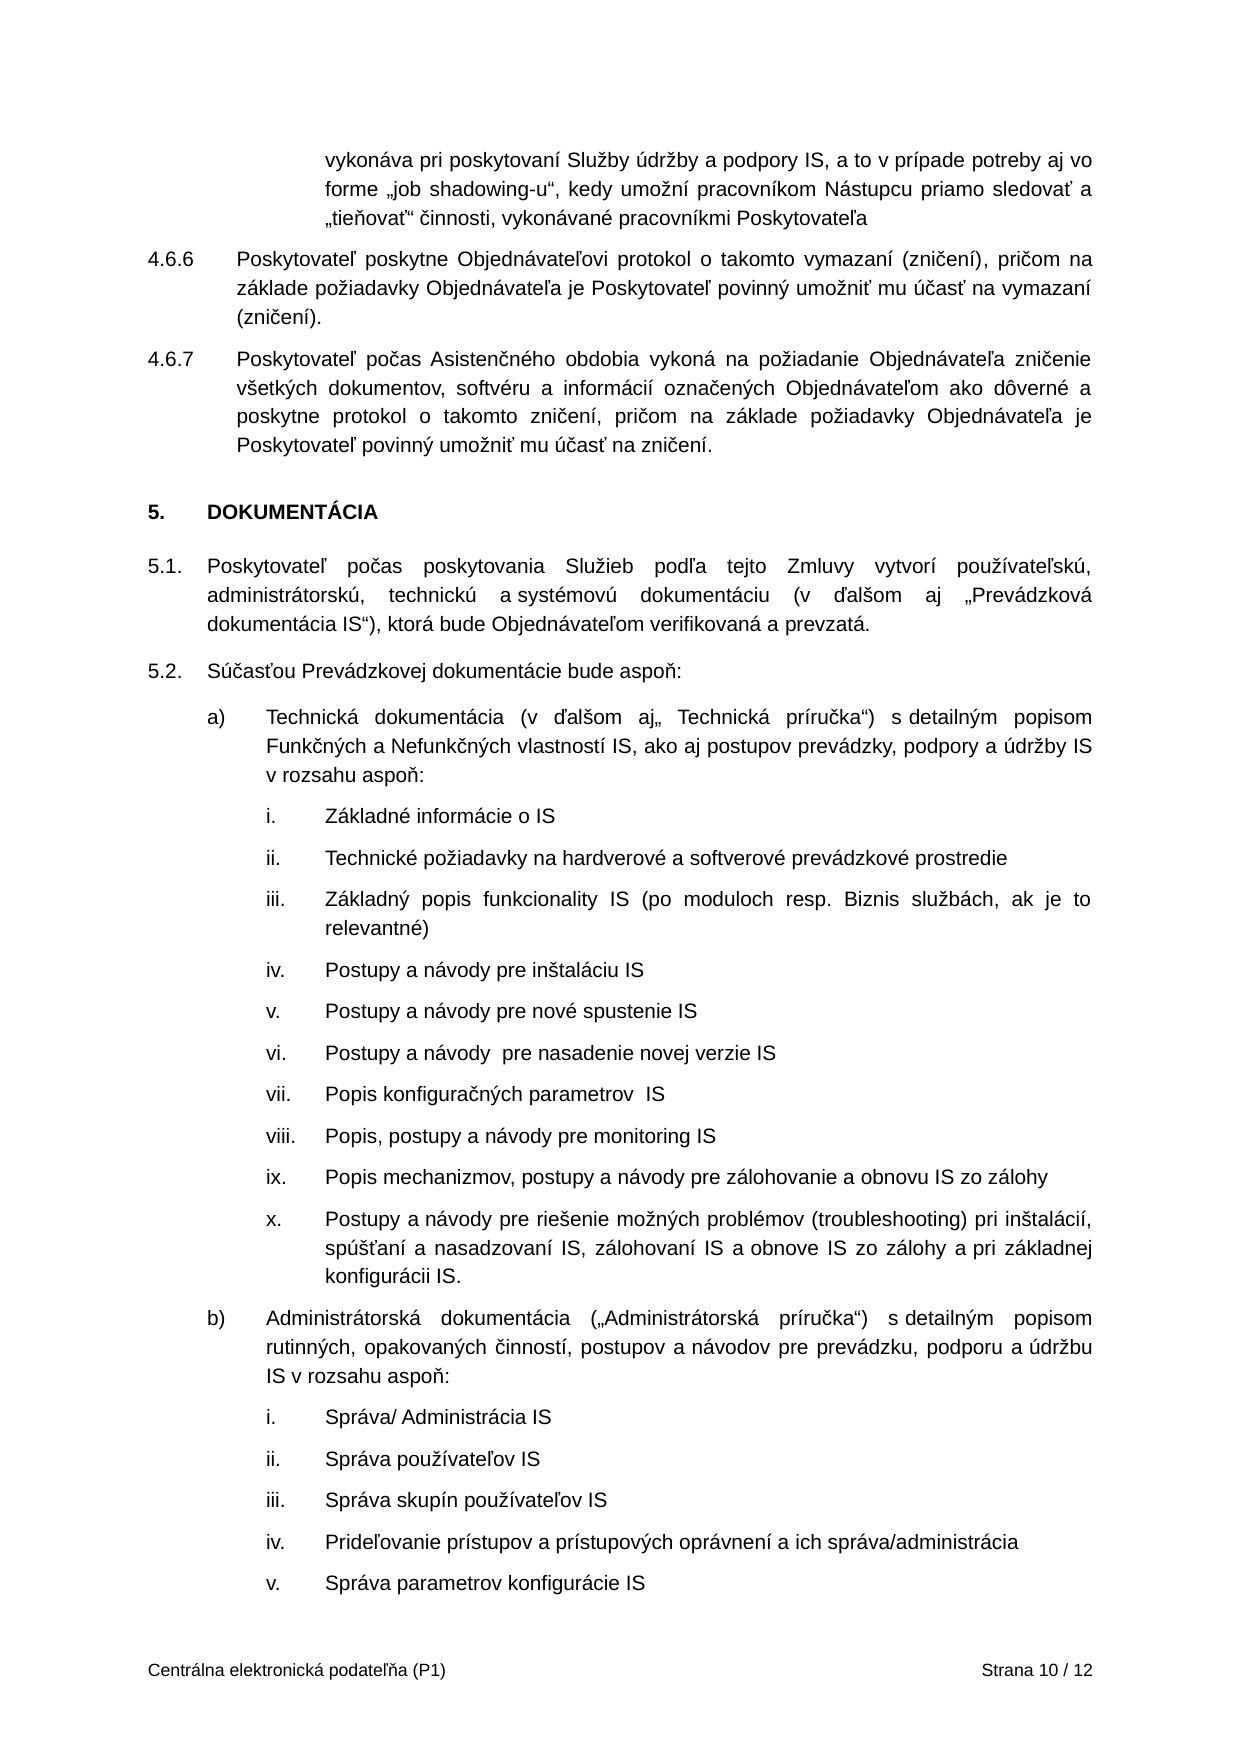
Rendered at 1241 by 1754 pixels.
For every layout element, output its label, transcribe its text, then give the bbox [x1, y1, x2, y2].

text Postupy a návody pre nové spustenie IS [266, 999, 1092, 1023]
text Poskytovateľ počas poskytovania Služieb podľa tejto Zmluvy vytvorí používateľskú, administrátorskú, technickú a systémovú dokumentáciu (v ďalšom aj „Prevádzková dokumentácia IS“), ktorá bude Objednávateľom verifikovaná a prevzatá. [148, 554, 1092, 636]
text Základné informácie o IS [266, 804, 1092, 828]
text Postupy a návody pre inštaláciu IS [266, 958, 1092, 982]
text Poskytovateľ poskytne Objednávateľovi protokol o takomto vymazaní (zničení), pričom na základe požiadavky Objednávateľa je Poskytovateľ povinný umožniť mu účasť na vymazaní (zničení). [148, 247, 1092, 329]
text Technická dokumentácia (v ďalšom aj„ Technická príručka“) s detailným popisom Funkčných a Nefunkčných vlastností IS, ako aj postupov prevádzky, podpory a údržby IS v rozsahu aspoň: [207, 705, 1092, 787]
text Dokumentácia [148, 500, 1092, 524]
text Administrátorská dokumentácia („Administrátorská príručka“) s detailným popisom rutinných, opakovaných činností, postupov a návodov pre prevádzku, podporu a údržbu IS v rozsahu aspoň: [207, 1306, 1092, 1388]
text Správa používateľov IS [266, 1447, 1092, 1471]
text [266, 148, 1092, 229]
text Postupy a návody pre nasadenie novej verzie IS [266, 1041, 1092, 1064]
text Popis, postupy a návody pre monitoring IS [266, 1123, 1092, 1147]
text Popis konfiguračných parametrov IS [266, 1082, 1092, 1106]
text Správa/ Administrácia IS [266, 1405, 1092, 1429]
text Poskytovateľ počas Asistenčného obdobia vykoná na požiadanie Objednávateľa zničenie všetkých dokumentov, softvéru a informácií označených Objednávateľom ako dôverné a poskytne protokol o takomto zničení, pričom na základe požiadavky Objednávateľa je Poskytovateľ povinný umožniť mu účasť na zničení. [148, 346, 1092, 457]
text Súčasťou Prevádzkovej dokumentácie bude aspoň: [148, 659, 1092, 683]
text Postupy a návody pre riešenie možných problémov (troubleshooting) pri inštalácií, spúšťaní a nasadzovaní IS, zálohovaní IS a obnove IS zo zálohy a pri základnej konfigurácii IS. [266, 1206, 1092, 1288]
text Prideľovanie prístupov a prístupových oprávnení a ich správa/administrácia [266, 1529, 1092, 1553]
text Základný popis funkcionality IS (po moduloch resp. Biznis službách, ak je to relevantné) [266, 887, 1092, 940]
text Správa parametrov konfigurácie IS [266, 1571, 1092, 1595]
text Technické požiadavky na hardverové a softverové prevádzkové prostredie [266, 846, 1092, 870]
text Správa skupín používateľov IS [266, 1488, 1092, 1512]
text Popis mechanizmov, postupy a návody pre zálohovanie a obnovu IS zo zálohy [266, 1165, 1092, 1189]
